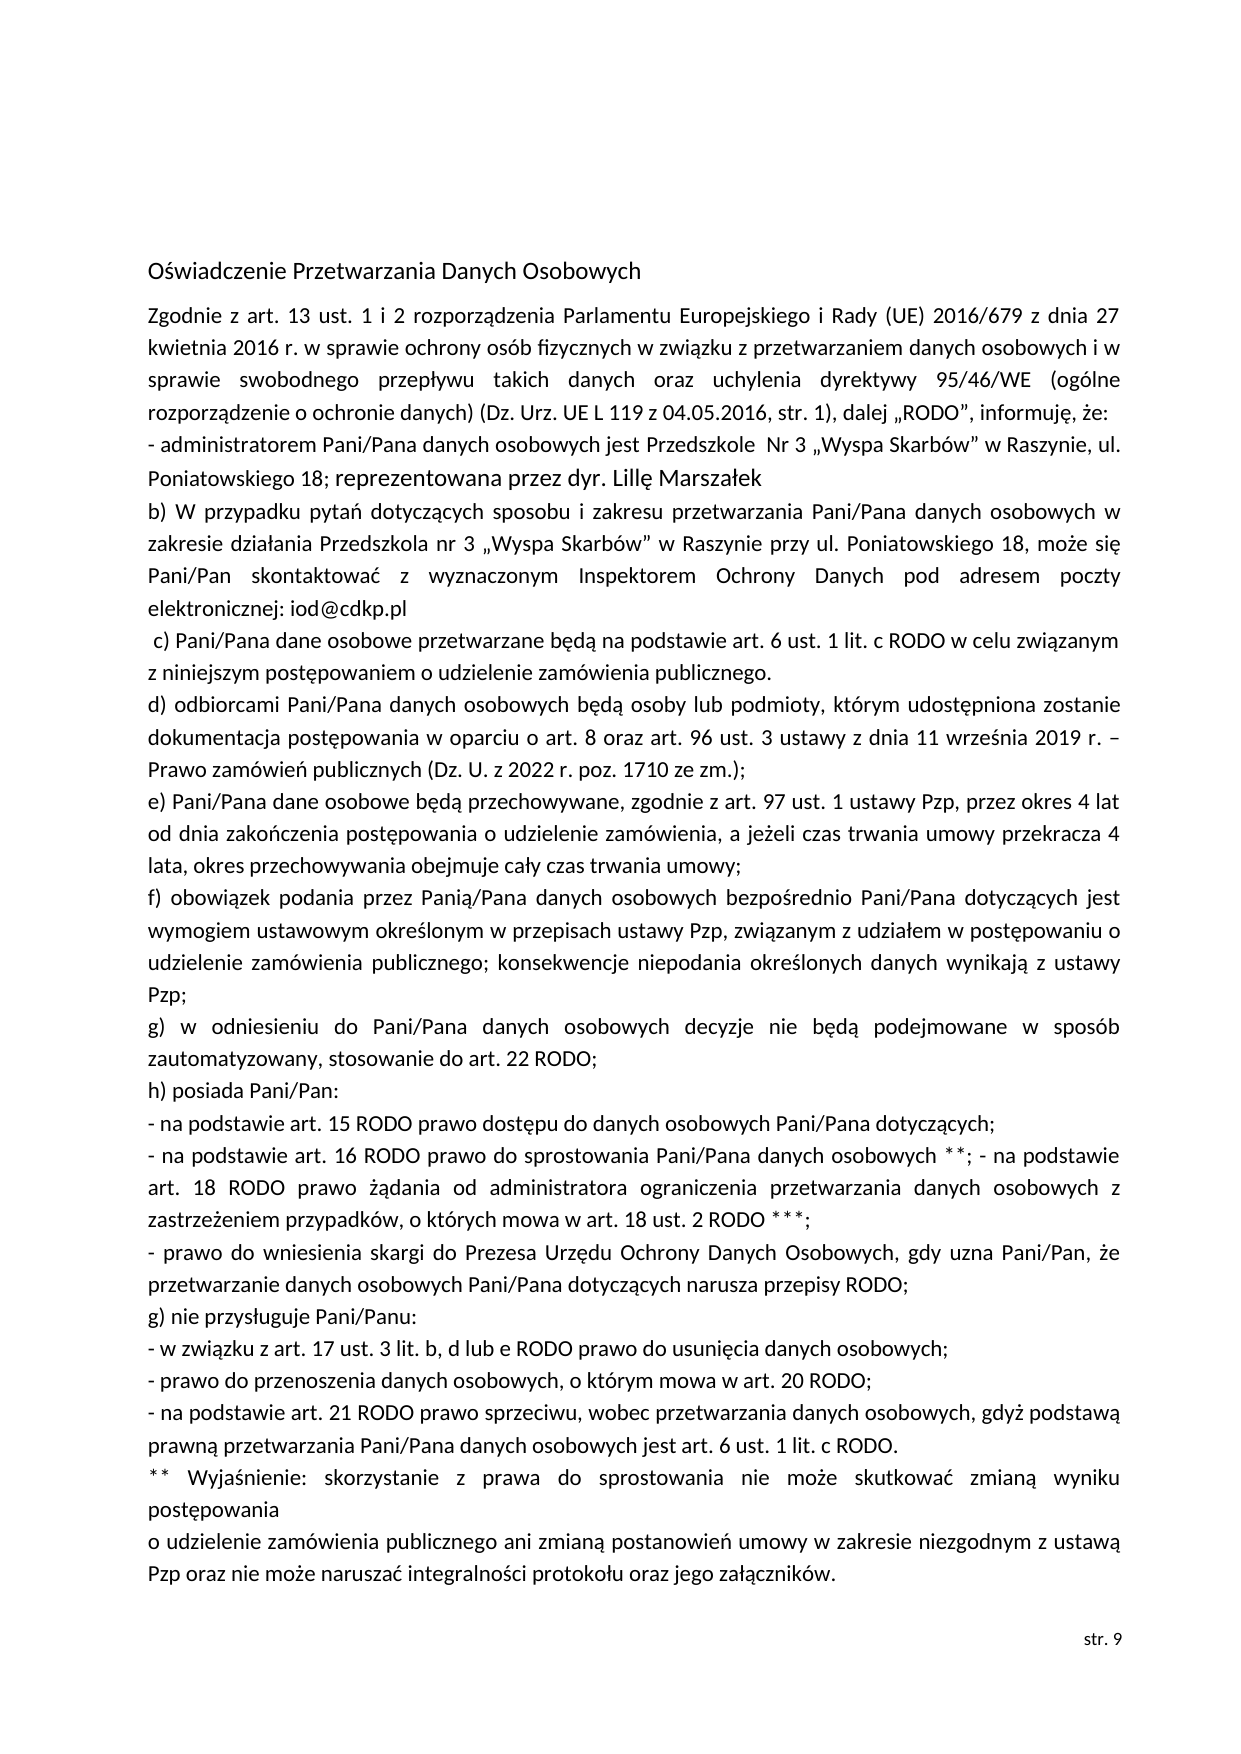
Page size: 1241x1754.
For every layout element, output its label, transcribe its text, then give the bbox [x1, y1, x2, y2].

text f) obowiązek podania przez Panią/Pana danych osobowych bezpośrednio Pani/Pana dotyczących jest wymogiem ustawowym określonym w przepisach ustawy Pzp, związanym z udziałem w postępowaniu o udzielenie zamówienia publicznego; konsekwencje niepodania określonych danych wynikają z ustawy Pzp; [148, 883, 1122, 1008]
text d) odbiorcami Pani/Pana danych osobowych będą osoby lub podmioty, którym udostępniona zostanie dokumentacja postępowania w oparciu o art. 8 oraz art. 96 ust. 3 ustawy z dnia 11 września 2019 r. – Prawo zamówień publicznych (Dz. U. z 2022 r. poz. 1710 ze zm.); [148, 690, 1122, 783]
text e) Pani/Pana dane osobowe będą przechowywane, zgodnie z art. 97 ust. 1 ustawy Pzp, przez okres 4 lat od dnia zakończenia postępowania o udzielenie zamówienia, a jeżeli czas trwania umowy przekracza 4 lata, okres przechowywania obejmuje cały czas trwania umowy; [148, 787, 1122, 879]
text - w związku z art. 17 ust. 3 lit. b, d lub e RODO prawo do usunięcia danych osobowych; [148, 1334, 1122, 1362]
text - prawo do przenoszenia danych osobowych, o którym mowa w art. 20 RODO; [148, 1366, 1122, 1394]
text - prawo do wniesienia skargi do Prezesa Urzędu Ochrony Danych Osobowych, gdy uzna Pani/Pan, że przetwarzanie danych osobowych Pani/Pana dotyczących narusza przepisy RODO; [148, 1238, 1122, 1298]
text ** Wyjaśnienie: skorzystanie z prawa do sprostowania nie może skutkować zmianą wyniku postępowania [148, 1463, 1122, 1523]
text - na podstawie art. 21 RODO prawo sprzeciwu, wobec przetwarzania danych osobowych, gdyż podstawą prawną przetwarzania Pani/Pana danych osobowych jest art. 6 ust. 1 lit. c RODO. [148, 1398, 1122, 1459]
text - na podstawie art. 15 RODO prawo dostępu do danych osobowych Pani/Pana dotyczących; [148, 1109, 1122, 1137]
text - administratorem Pani/Pana danych osobowych jest Przedszkole Nr 3 „Wyspa Skarbów” w Raszynie, ul. Poniatowskiego 18; reprezentowana przez dyr. Lillę Marszałek [148, 430, 1122, 493]
text b) W przypadku pytań dotyczących sposobu i zakresu przetwarzania Pani/Pana danych osobowych w zakresie działania Przedszkola nr 3 „Wyspa Skarbów” w Raszynie przy ul. Poniatowskiego 18, może się Pani/Pan skontaktować z wyznaczonym Inspektorem Ochrony Danych pod adresem poczty elektronicznej: iod@cdkp.pl [148, 497, 1122, 622]
text g) nie przysługuje Pani/Panu: [148, 1302, 1122, 1330]
text Oświadczenie Przetwarzania Danych Osobowych [148, 255, 1122, 286]
text c) Pani/Pana dane osobowe przetwarzane będą na podstawie art. 6 ust. 1 lit. c RODO w celu związanym z niniejszym postępowaniem o udzielenie zamówienia publicznego. [148, 626, 1122, 686]
text h) posiada Pani/Pan: [148, 1077, 1122, 1105]
text o udzielenie zamówienia publicznego ani zmianą postanowień umowy w zakresie niezgodnym z ustawą Pzp oraz nie może naruszać integralności protokołu oraz jego załączników. [148, 1527, 1122, 1587]
text - na podstawie art. 16 RODO prawo do sprostowania Pani/Pana danych osobowych **; - na podstawie art. 18 RODO prawo żądania od administratora ograniczenia przetwarzania danych osobowych z zastrzeżeniem przypadków, o których mowa w art. 18 ust. 2 RODO ***; [148, 1141, 1122, 1233]
text g) w odniesieniu do Pani/Pana danych osobowych decyzje nie będą podejmowane w sposób zautomatyzowany, stosowanie do art. 22 RODO; [148, 1012, 1122, 1072]
text Zgodnie z art. 13 ust. 1 i 2 rozporządzenia Parlamentu Europejskiego i Rady (UE) 2016/679 z dnia 27 kwietnia 2016 r. w sprawie ochrony osób fizycznych w związku z przetwarzaniem danych osobowych i w sprawie swobodnego przepływu takich danych oraz uchylenia dyrektywy 95/46/WE (ogólne rozporządzenie o ochronie danych) (Dz. Urz. UE L 119 z 04.05.2016, str. 1), dalej „RODO”, informuję, że: [148, 301, 1122, 426]
